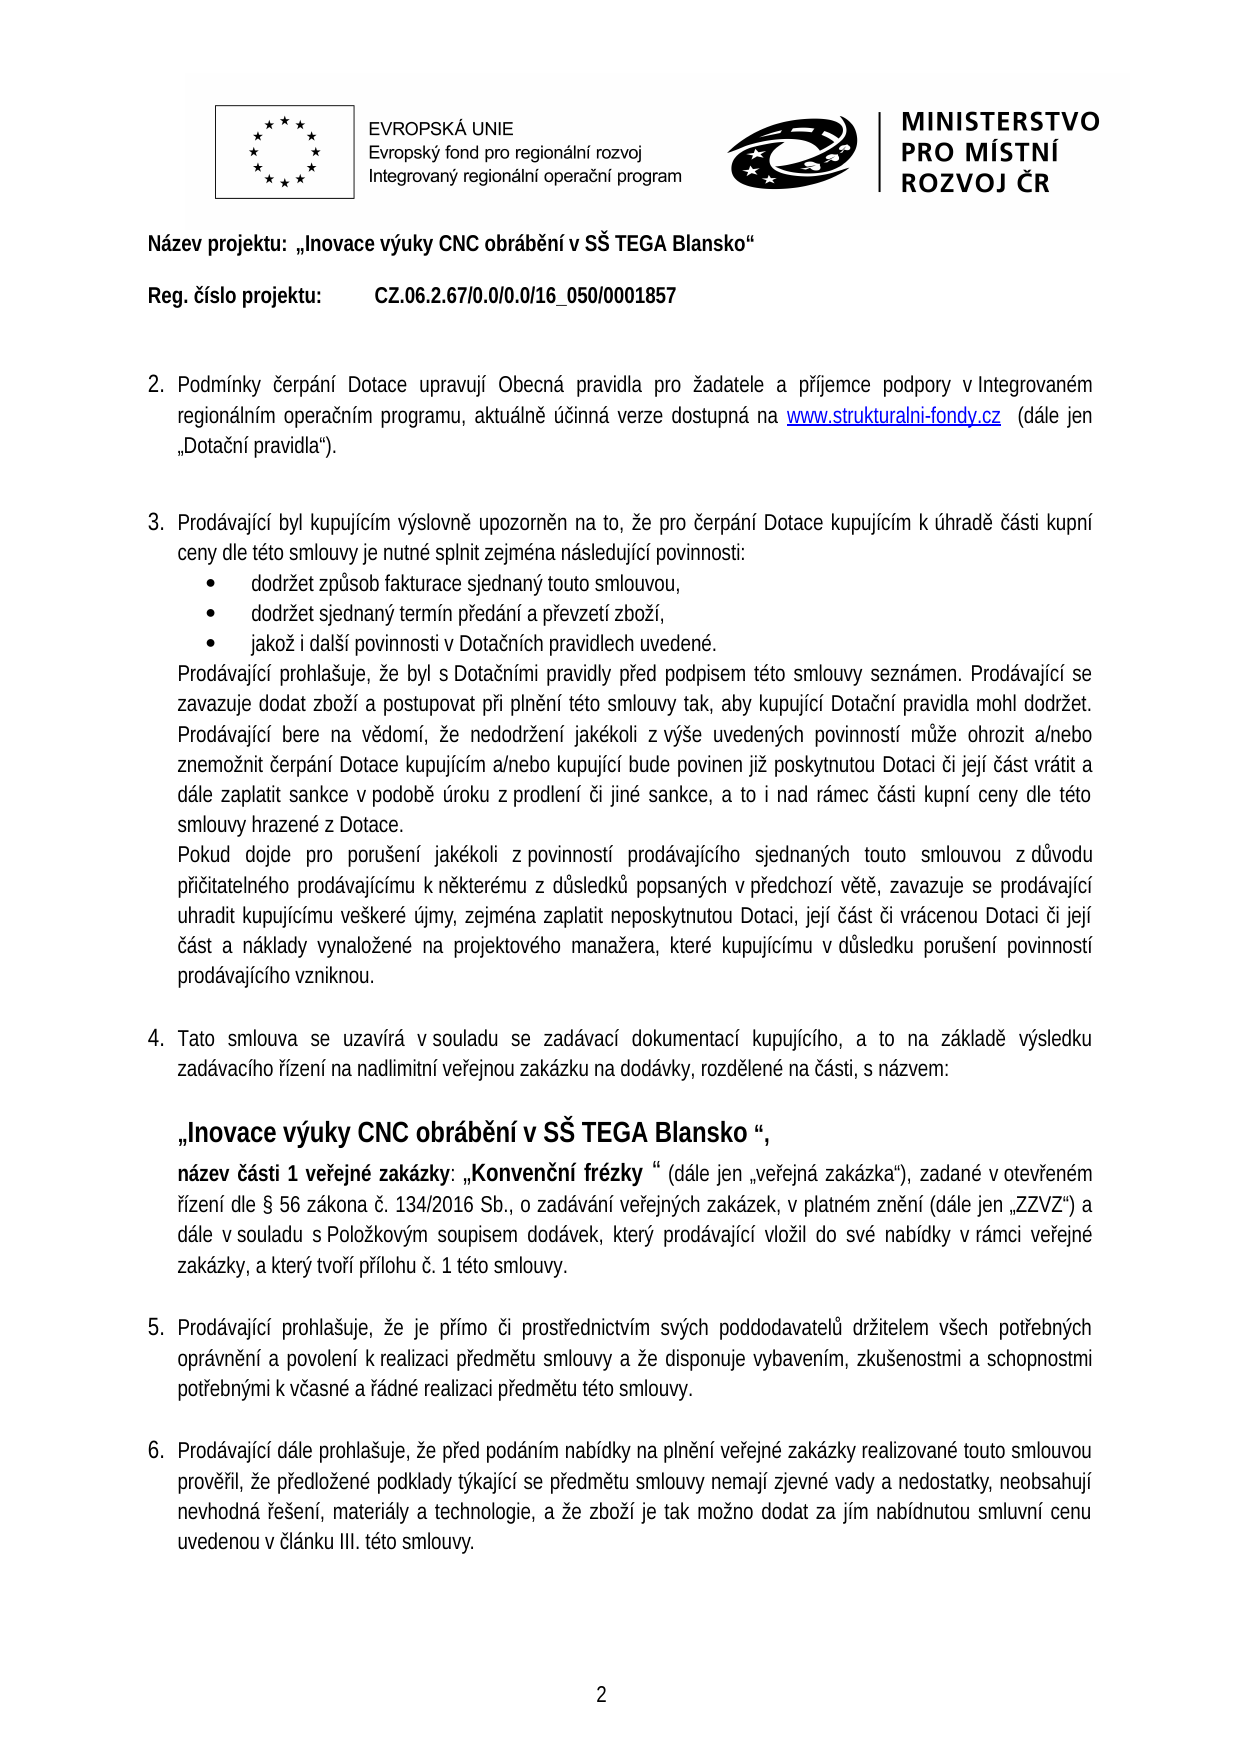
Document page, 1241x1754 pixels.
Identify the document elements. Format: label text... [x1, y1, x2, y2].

list název části 1 veřejné zakázky: „Konvenční frézky “ (dále jen „veřejná zakázka“), zadané v otevřeném řízení dle § 56 zákona č. 134/2016 Sb., o zadávání veřejných zakázek, v platném znění (dále jen „ZZVZ“) a dále v souladu s Položkovým soupisem dodávek, který prodávající vložil do své nabídky v rámci veřejné zakázky, a který tvoří přílohu č. 1 této smlouvy. [177, 1154, 1093, 1278]
list dodržet způsob fakturace sjednaný touto smlouvou, [207, 569, 1093, 596]
list Prodávající dále prohlašuje, že před podáním nabídky na plnění veřejné zakázky realizované touto smlouvou prověřil, že předložené podklady týkající se předmětu smlouvy nemají zjevné vady a nedostatky, neobsahují nevhodná řešení, materiály a technologie, a že zboží je tak možno dodat za jím nabídnutou smluvní cenu uvedenou v článku III. této smlouvy. [148, 1435, 1093, 1554]
list Prodávající byl kupujícím výslovně upozorněn na to, že pro čerpání Dotace kupujícím k úhradě části kupní ceny dle této smlouvy je nutné splnit zejména následující povinnosti: [148, 507, 1093, 566]
list jakož i další povinnosti v Dotačních pravidlech uvedené. [207, 630, 1093, 656]
list Prodávající prohlašuje, že je přímo či prostřednictvím svých poddodavatelů držitelem všech potřebných oprávnění a povolení k realizaci předmětu smlouvy a že disponuje vybavením, zkušenostmi a schopnostmi potřebnými k včasné a řádné realizaci předmětu této smlouvy. [148, 1312, 1093, 1401]
list Tato smlouva se uzavírá v souladu se zadávací dokumentací kupujícího, a to na základě výsledku zadávacího řízení na nadlimitní veřejnou zakázku na dodávky, rozdělené na části, s názvem: [148, 1023, 1093, 1081]
list „Inovace výuky CNC obrábění v SŠ TEGA Blansko “, [177, 1116, 1093, 1149]
list Podmínky čerpání Dotace upravují Obecná pravidla pro žadatele a příjemce podpory v Integrovaném regionálním operačním programu, aktuálně účinná verze dostupná na www.strukturalni-fondy.cz (dále jen „Dotační pravidla“). [148, 369, 1093, 458]
list Prodávající prohlašuje, že byl s Dotačními pravidly před podpisem této smlouvy seznámen. Prodávající se zavazuje dodat zboží a postupovat při plnění této smlouvy tak, aby kupující Dotační pravidla mohl dodržet. Prodávající bere na vědomí, že nedodržení jakékoli z výše uvedených povinností může ohrozit a/nebo znemožnit čerpání Dotace kupujícím a/nebo kupující bude povinen již poskytnutou Dotaci či její část vrátit a dále zaplatit sankce v podobě úroku z prodlení či jiné sankce, a to i nad rámec části kupní ceny dle této smlouvy hrazené z Dotace. [177, 660, 1093, 837]
text Název projektu: „Inovace výuky CNC obrábění v SŠ TEGA Blansko“ [148, 229, 1093, 256]
picture [184, 73, 1130, 230]
text Reg. číslo projektu: CZ.06.2.67/0.0/0.0/16_050/0001857 [148, 282, 1093, 309]
list dodržet sjednaný termín předání a převzetí zboží, [207, 600, 1093, 626]
list Pokud dojde pro porušení jakékoli z povinností prodávajícího sjednaných touto smlouvou z důvodu přičitatelného prodávajícímu k některému z důsledků popsaných v předchozí větě, zavazuje se prodávající uhradit kupujícímu veškeré újmy, zejména zaplatit neposkytnutou Dotaci, její část či vrácenou Dotaci či její část a náklady vynaložené na projektového manažera, které kupujícímu v důsledku porušení povinností prodávajícího vzniknou. [177, 841, 1093, 988]
